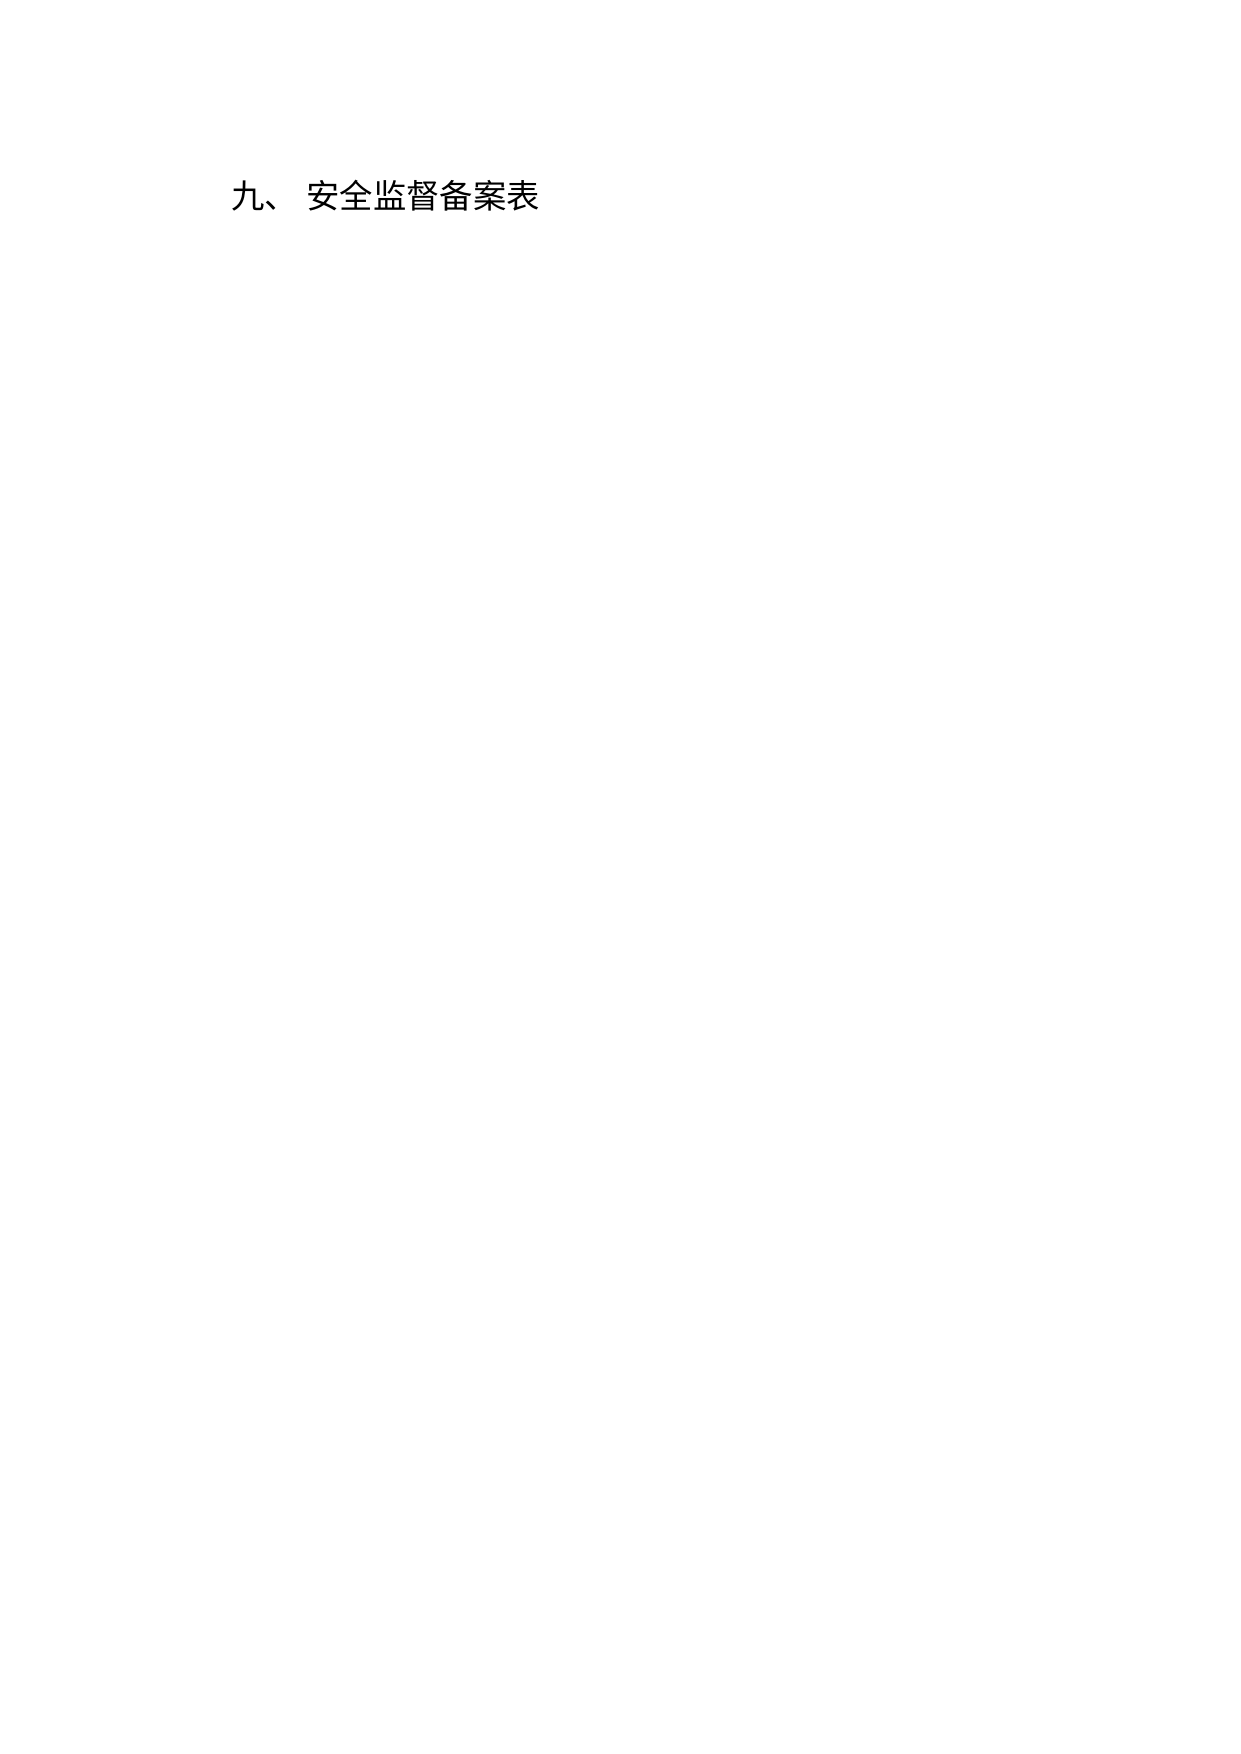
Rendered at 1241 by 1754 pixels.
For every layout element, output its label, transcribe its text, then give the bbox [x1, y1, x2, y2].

list 安全监督备案表 [231, 162, 1107, 227]
